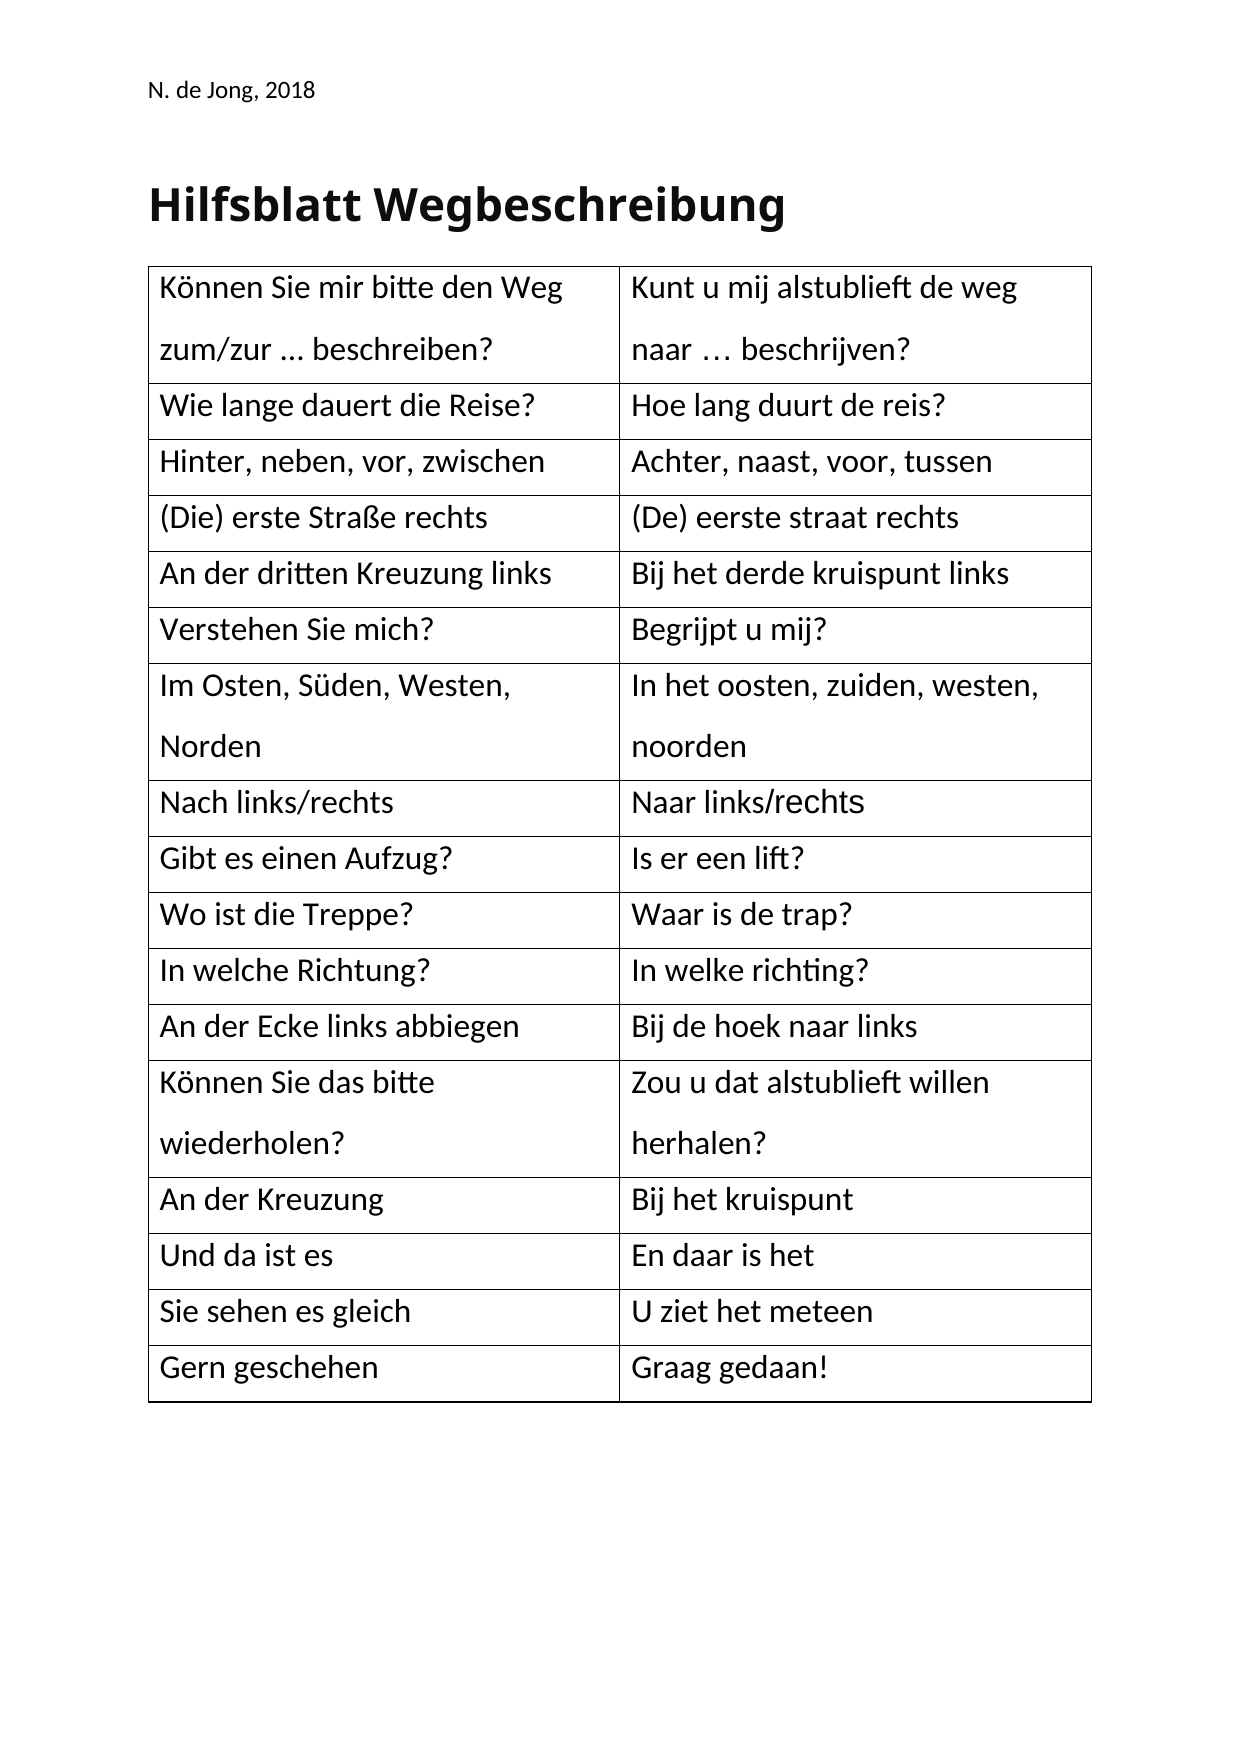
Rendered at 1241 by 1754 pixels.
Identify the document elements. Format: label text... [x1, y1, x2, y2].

table_cell In welche Richtung? [149, 949, 619, 1004]
table_cell En daar is het [620, 1234, 1091, 1289]
table_cell Und da ist es [149, 1234, 619, 1289]
table_cell Zou u dat alstublieft willen herhalen? [620, 1061, 1091, 1177]
table_cell Wie lange dauert die Reise? [149, 384, 619, 439]
table_cell Is er een lift? [620, 837, 1091, 892]
table_header Können Sie mir bitte den Weg zum/zur ... beschreiben? [149, 267, 619, 383]
table_cell Begrijpt u mij? [620, 608, 1091, 663]
table_cell Waar is de trap? [620, 893, 1091, 948]
table_cell Bij het derde kruispunt links [620, 552, 1091, 607]
table_cell Hinter, neben, vor, zwischen [149, 440, 619, 495]
table_cell In welke richting? [620, 949, 1091, 1004]
table_cell Bij het kruispunt [620, 1178, 1091, 1233]
table_cell Gern geschehen [149, 1346, 619, 1401]
table_cell Hoe lang duurt de reis? [620, 384, 1091, 439]
table_cell Können Sie das bitte wiederholen? [149, 1061, 619, 1177]
table_cell An der Kreuzung [149, 1178, 619, 1233]
table_cell U ziet het meteen [620, 1290, 1091, 1345]
table_cell In het oosten, zuiden, westen, noorden [620, 664, 1091, 780]
table_cell An der dritten Kreuzung links [149, 552, 619, 607]
table_cell Sie sehen es gleich [149, 1290, 619, 1345]
table_cell Nach links/rechts [149, 781, 619, 836]
table_cell Im Osten, Süden, Westen, Norden [149, 664, 619, 780]
table_cell An der Ecke links abbiegen [149, 1005, 619, 1060]
table_cell Bij de hoek naar links [620, 1005, 1091, 1060]
subtitle Hilfsblatt Wegbeschreibung [148, 173, 1093, 235]
table_cell Wo ist die Treppe? [149, 893, 619, 948]
table_cell Gibt es einen Aufzug? [149, 837, 619, 892]
table_cell Verstehen Sie mich? [149, 608, 619, 663]
table_cell (Die) erste Straße rechts [149, 496, 619, 551]
table_cell Achter, naast, voor, tussen [620, 440, 1091, 495]
table_header Kunt u mij alstublieft de weg naar … beschrijven? [620, 267, 1091, 383]
table_cell Graag gedaan! [620, 1346, 1091, 1401]
table_cell (De) eerste straat rechts [620, 496, 1091, 551]
table_cell Naar links/rechts [620, 781, 1091, 836]
